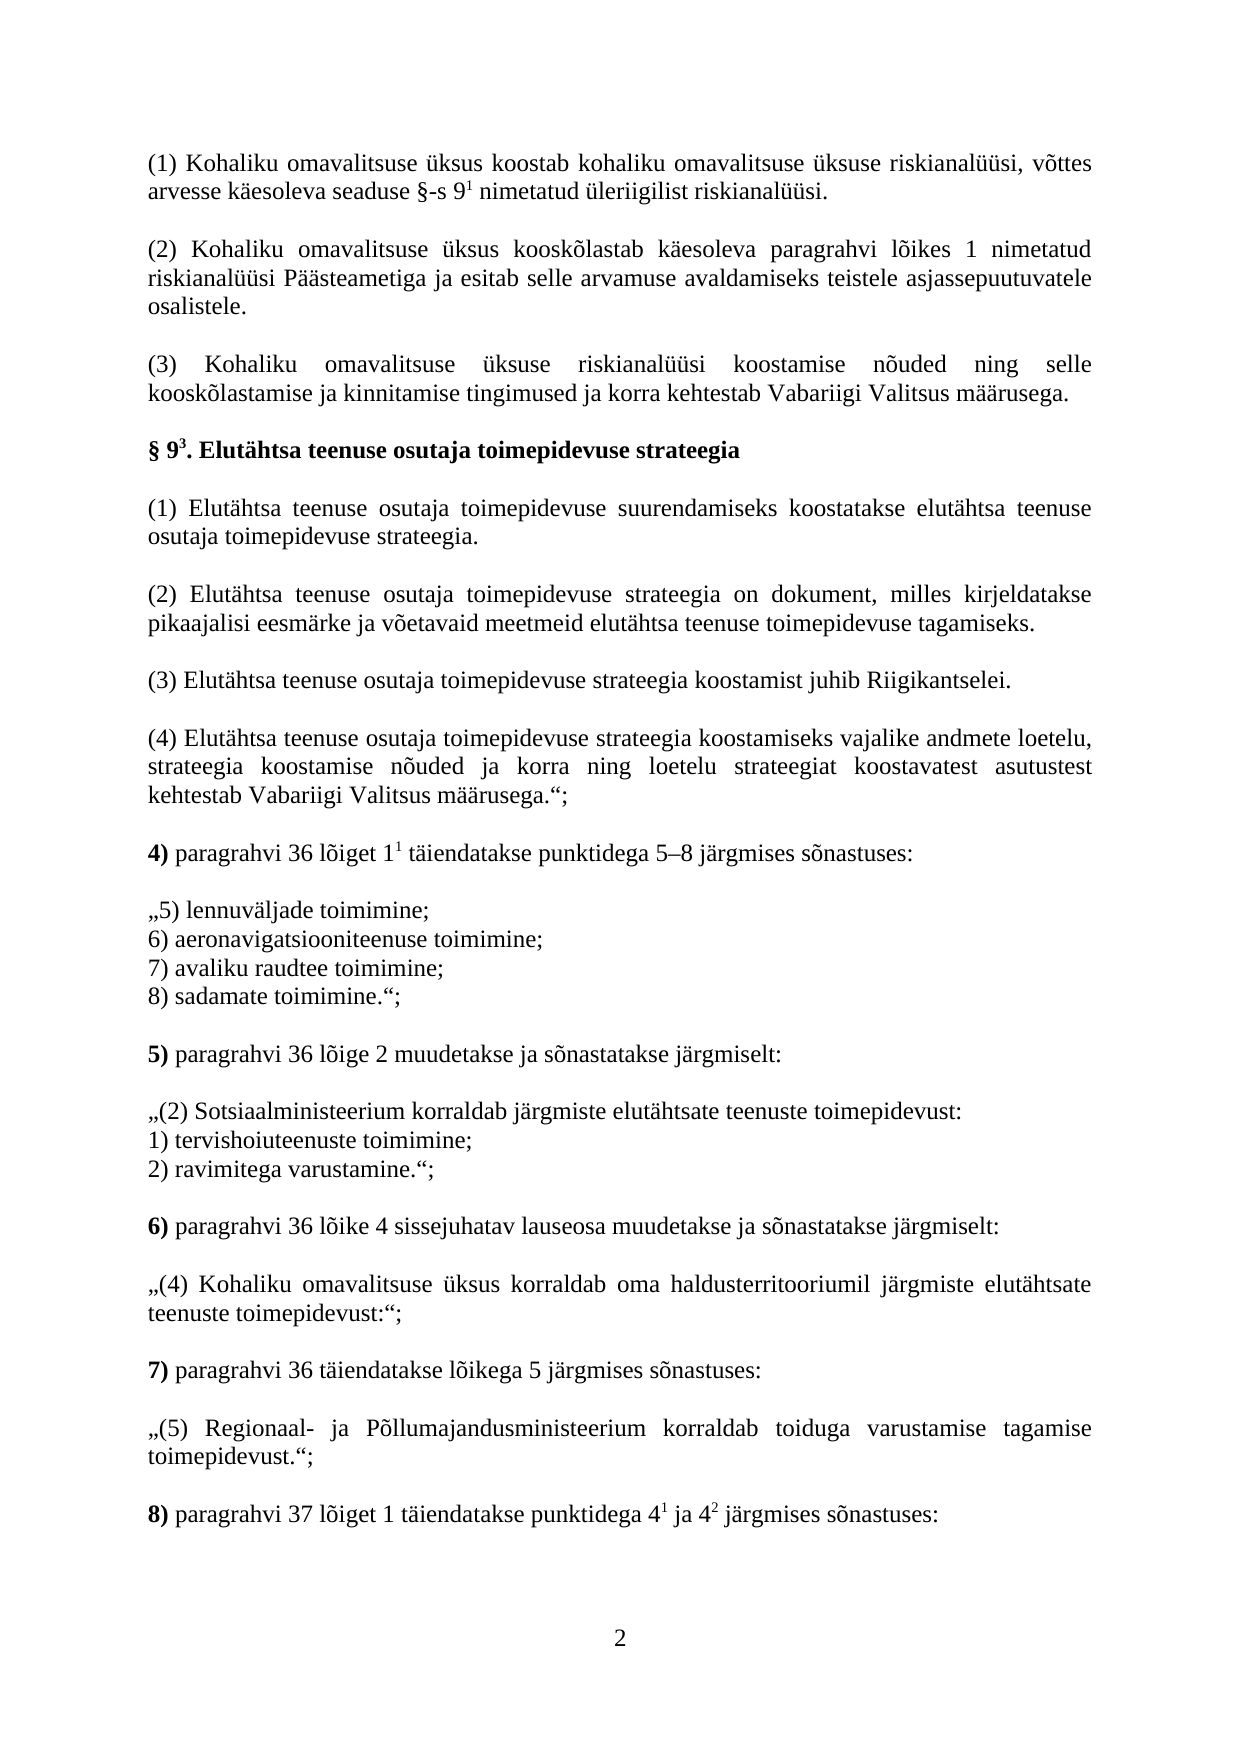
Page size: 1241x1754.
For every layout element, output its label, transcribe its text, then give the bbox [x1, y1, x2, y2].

text (1) Kohaliku omavalitsuse üksus koostab kohaliku omavalitsuse üksuse riskianalüüsi, võttes arvesse käesoleva seaduse §-s 91 nimetatud üleriigilist riskianalüüsi. [148, 148, 1093, 205]
text (3) Kohaliku omavalitsuse üksuse riskianalüüsi koostamise nõuded ning selle kooskõlastamise ja kinnitamise tingimused ja korra kehtestab Vabariigi Valitsus määrusega. [148, 349, 1093, 406]
text § 93. Elutähtsa teenuse osutaja toimepidevuse strateegia [148, 435, 1093, 464]
text (1) Elutähtsa teenuse osutaja toimepidevuse suurendamiseks koostatakse elutähtsa teenuse osutaja toimepidevuse strateegia. [148, 493, 1093, 550]
text „5) lennuväljade toimimine; [148, 895, 1093, 924]
text (3) Elutähtsa teenuse osutaja toimepidevuse strateegia koostamist juhib Riigikantselei. [148, 665, 1093, 694]
text 7) paragrahvi 36 täiendatakse lõikega 5 järgmises sõnastuses: [148, 1355, 1093, 1384]
text 5) paragrahvi 36 lõige 2 muudetakse ja sõnastatakse järgmiselt: [148, 1039, 1093, 1068]
text 1) tervishoiuteenuste toimimine; [148, 1125, 1093, 1154]
text 6) paragrahvi 36 lõike 4 sissejuhatav lauseosa muudetakse ja sõnastatakse järgmiselt: [148, 1211, 1093, 1240]
text 8) paragrahvi 37 lõiget 1 täiendatakse punktidega 41 ja 42 järgmises sõnastuses: [148, 1499, 1093, 1528]
text 8) sadamate toimimine.“; [148, 981, 1093, 1010]
text (4) Elutähtsa teenuse osutaja toimepidevuse strateegia koostamiseks vajalike andmete loetelu, strateegia koostamise nõuded ja korra ning loetelu strateegiat koostavatest asutustest kehtestab Vabariigi Valitsus määrusega.“; [148, 723, 1093, 809]
text „(2) Sotsiaalministeerium korraldab järgmiste elutähtsate teenuste toimepidevust: [148, 1096, 1093, 1125]
text „(5) Regionaal- ja Põllumajandusministeerium korraldab toiduga varustamise tagamise toimepidevust.“; [148, 1413, 1093, 1470]
text (2) Elutähtsa teenuse osutaja toimepidevuse strateegia on dokument, milles kirjeldatakse pikaajalisi eesmärke ja võetavaid meetmeid elutähtsa teenuse toimepidevuse tagamiseks. [148, 579, 1093, 636]
text 7) avaliku raudtee toimimine; [148, 953, 1093, 981]
text 2) ravimitega varustamine.“; [148, 1154, 1093, 1183]
text 4) paragrahvi 36 lõiget 11 täiendatakse punktidega 5–8 järgmises sõnastuses: [148, 838, 1093, 866]
text 6) aeronavigatsiooniteenuse toimimine; [148, 924, 1093, 953]
text „(4) Kohaliku omavalitsuse üksus korraldab oma haldusterritooriumil järgmiste elutähtsate teenuste toimepidevust:“; [148, 1269, 1093, 1326]
text (2) Kohaliku omavalitsuse üksus kooskõlastab käesoleva paragrahvi lõikes 1 nimetatud riskianalüüsi Päästeametiga ja esitab selle arvamuse avaldamiseks teistele asjassepuutuvatele osalistele. [148, 234, 1093, 320]
